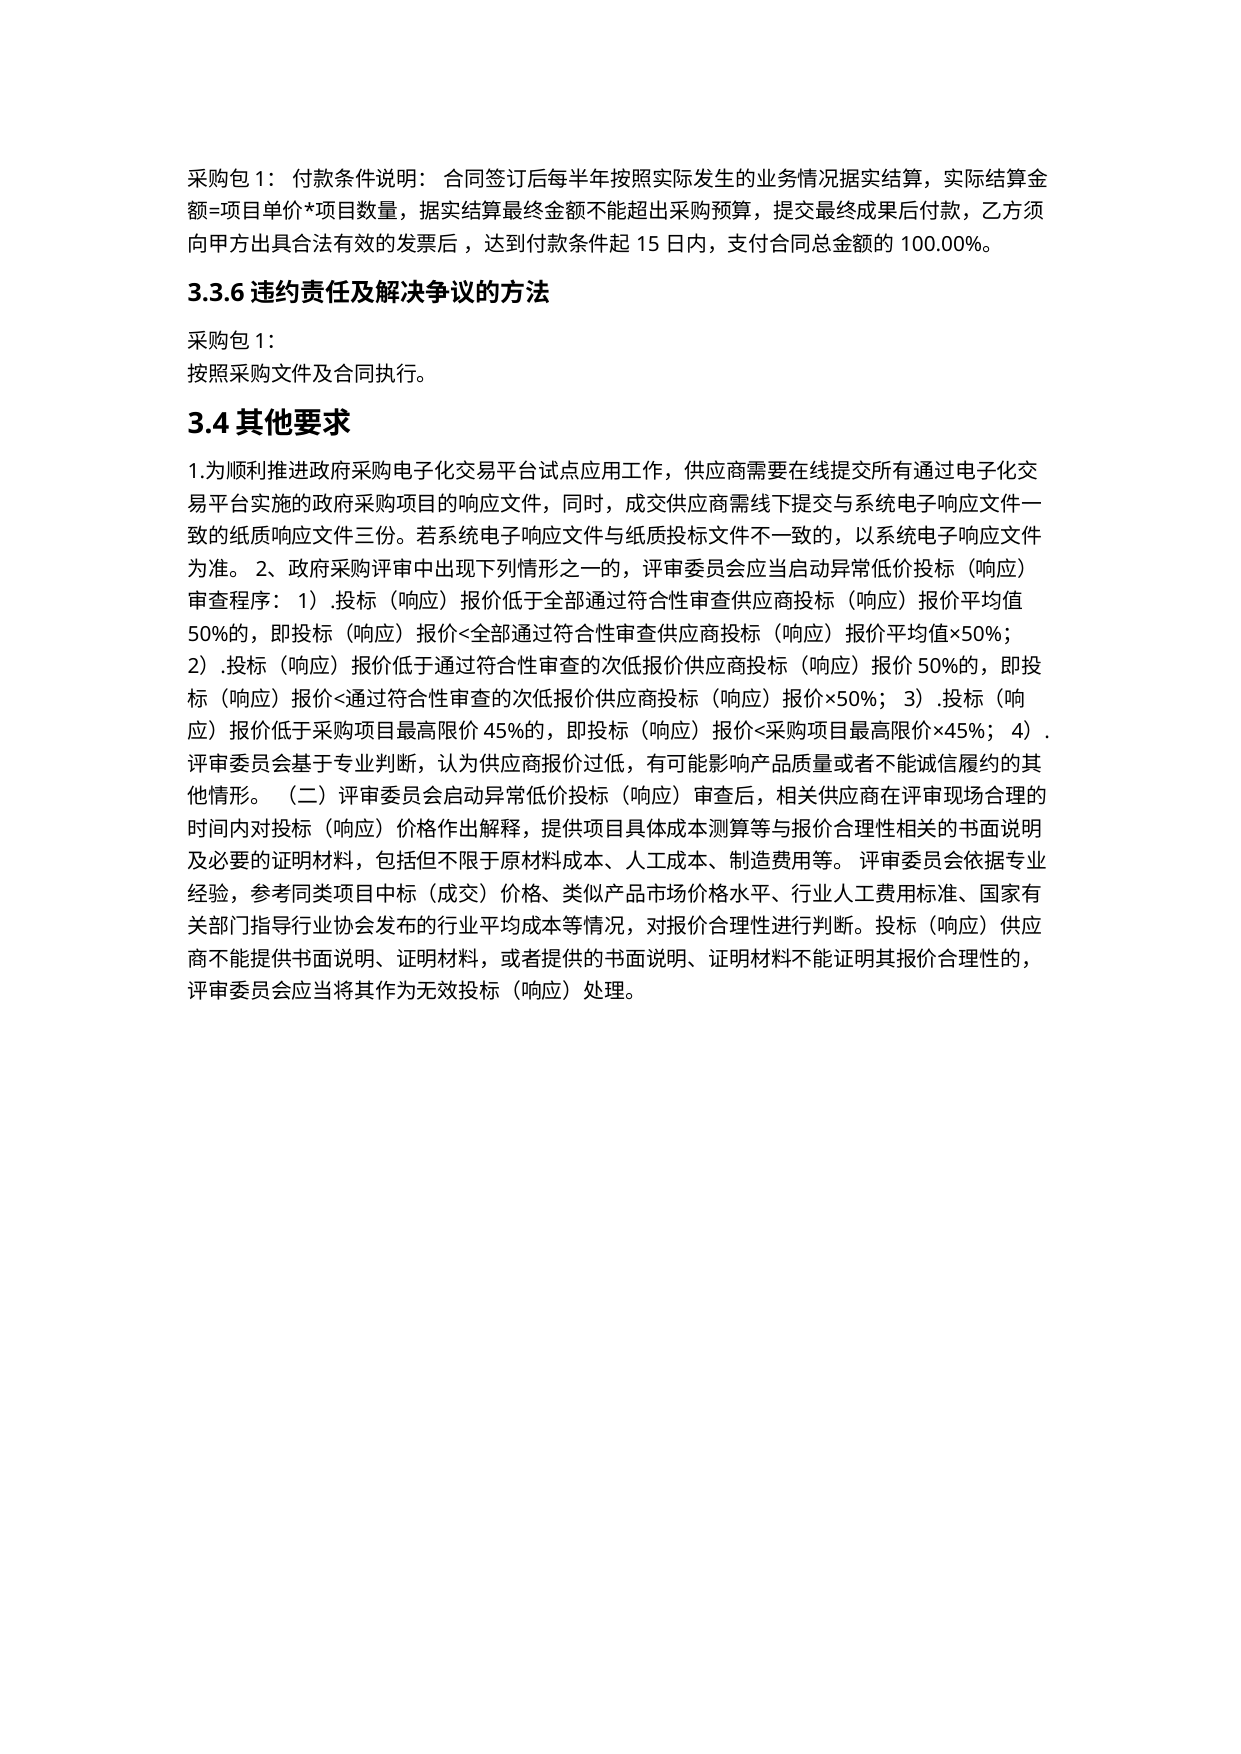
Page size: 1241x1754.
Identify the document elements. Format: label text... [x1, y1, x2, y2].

text 1.为顺利推进政府采购电子化交易平台试点应用工作，供应商需要在线提交所有通过电子化交易平台实施的政府采购项目的响应文件，同时，成交供应商需线下提交与系统电子响应文件一致的纸质响应文件三份。若系统电子响应文件与纸质投标文件不一致的，以系统电子响应文件为准。 2、政府采购评审中出现下列情形之一的，评审委员会应当启动异常低价投标（响应）审查程序： 1）.投标（响应）报价低于全部通过符合性审查供应商投标（响应）报价平均值50%的，即投标（响应）报价<全部通过符合性审查供应商投标（响应）报价平均值×50%； 2）.投标（响应）报价低于通过符合性审查的次低报价供应商投标（响应）报价50%的，即投标（响应）报价<通过符合性审查的次低报价供应商投标（响应）报价×50%； 3）.投标（响应）报价低于采购项目最高限价45%的，即投标（响应）报价<采购项目最高限价×45%； 4）.评审委员会基于专业判断，认为供应商报价过低，有可能影响产品质量或者不能诚信履约的其他情形。 （二）评审委员会启动异常低价投标（响应）审查后，相关供应商在评审现场合理的时间内对投标（响应）价格作出解释，提供项目具体成本测算等与报价合理性相关的书面说明及必要的证明材料，包括但不限于原材料成本、人工成本、制造费用等。 评审委员会依据专业经验，参考同类项目中标（成交）价格、类似产品市场价格水平、行业人工费用标准、国家有关部门指导行业协会发布的行业平均成本等情况，对报价合理性进行判断。投标（响应）供应商不能提供书面说明、证明材料，或者提供的书面说明、证明材料不能证明其报价合理性的，评审委员会应当将其作为无效投标（响应）处理。 [187, 454, 1053, 1007]
text 采购包1： 付款条件说明： 合同签订后每半年按照实际发生的业务情况据实结算，实际结算金额=项目单价*项目数量，据实结算最终金额不能超出采购预算，提交最终成果后付款，乙方须向甲方出具合法有效的发票后 ，达到付款条件起 15 日内，支付合同总金额的 100.00%。 [187, 162, 1053, 259]
text 按照采购文件及合同执行。 [187, 357, 1053, 389]
text 采购包1： [187, 324, 1053, 357]
text 3.4其他要求 [187, 389, 1053, 454]
text 3.3.6违约责任及解决争议的方法 [187, 259, 1053, 324]
